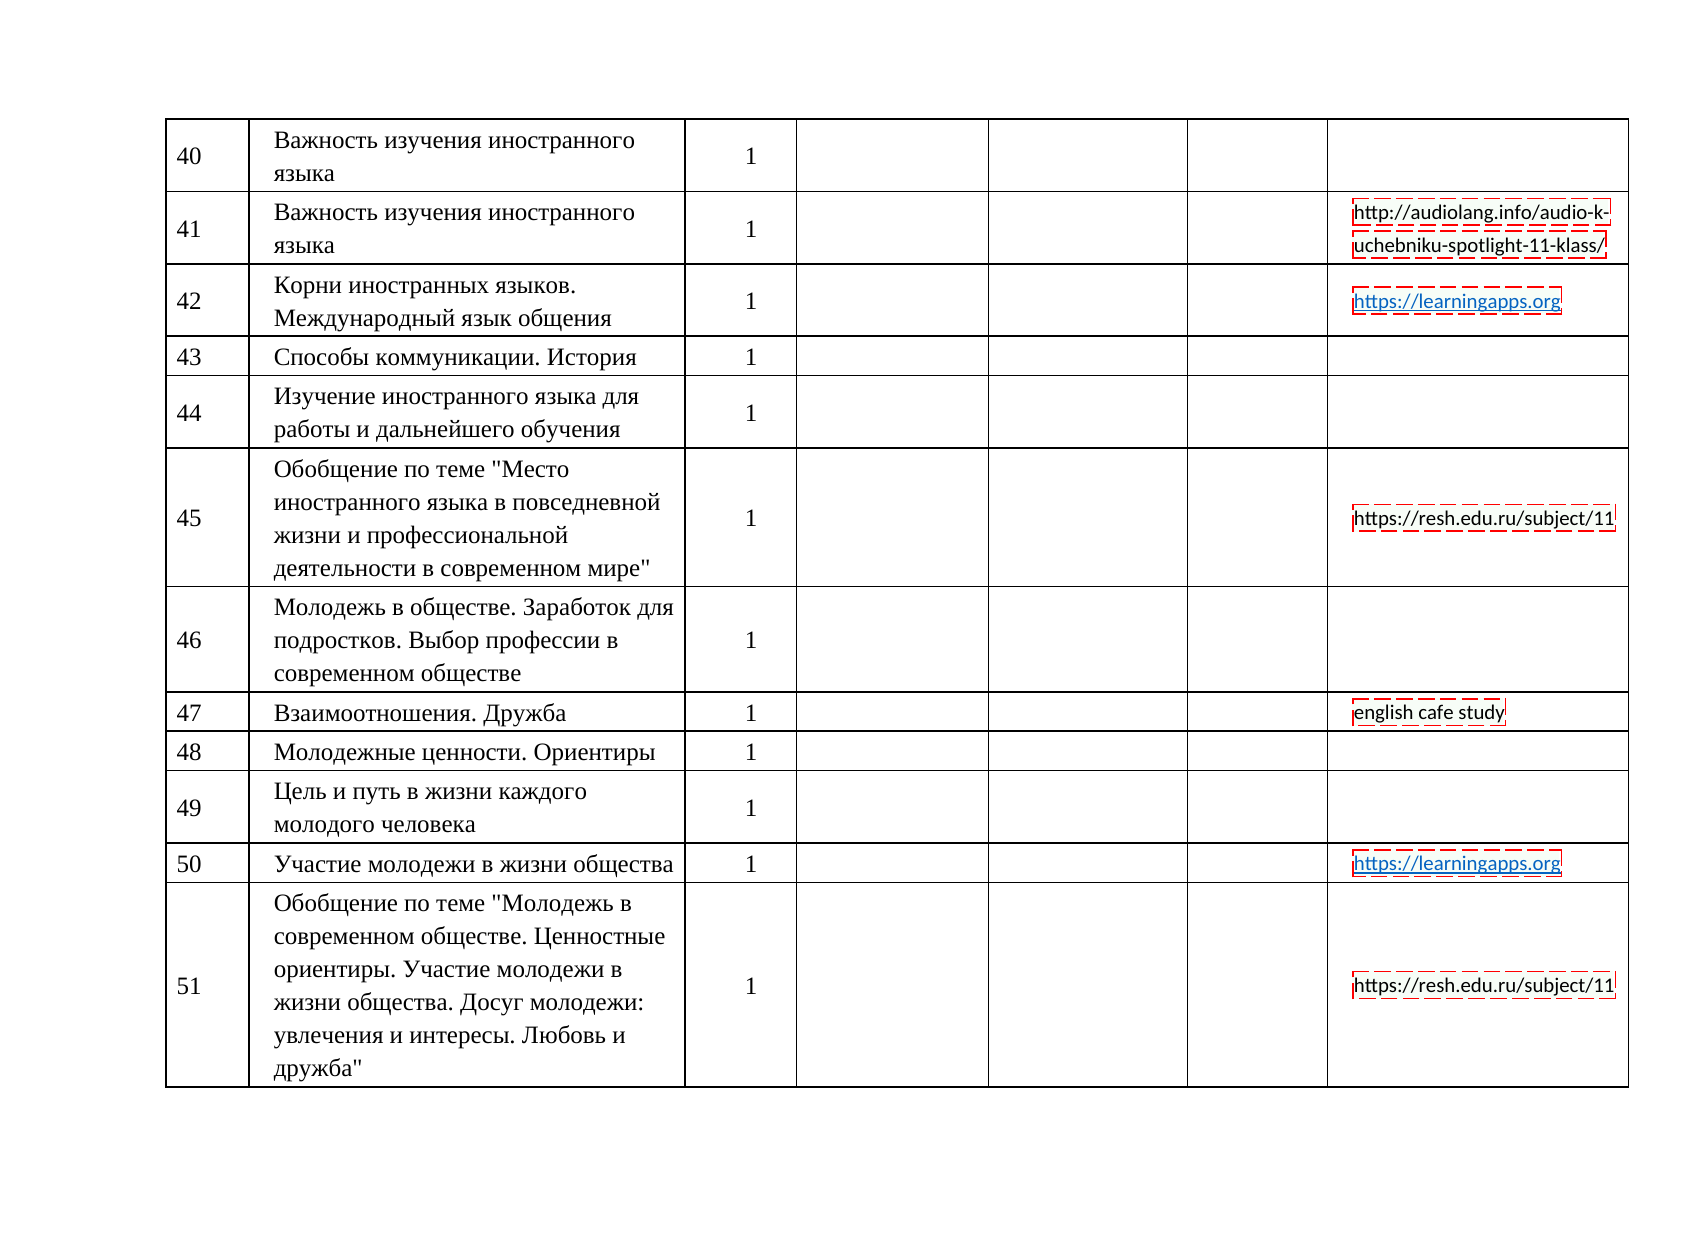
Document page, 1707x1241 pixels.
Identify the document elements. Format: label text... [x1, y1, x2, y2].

table_cell 1 [686, 449, 796, 586]
table_cell [989, 732, 1187, 770]
table_cell http://audiolang.info/audio-k-uchebniku-spotlight-11-klass/ [1328, 192, 1628, 263]
table_cell 45 [167, 449, 248, 586]
table_cell [1188, 587, 1327, 691]
table_cell [989, 192, 1187, 263]
table_cell [1188, 337, 1327, 375]
table_cell [989, 337, 1187, 375]
table_cell [1188, 883, 1327, 1086]
table_cell Взаимоотношения. Дружба [250, 693, 684, 730]
table_cell [1328, 732, 1628, 770]
table_cell [989, 265, 1187, 335]
table_cell [1188, 192, 1327, 263]
table_cell Цель и путь в жизни каждого молодого человека [250, 771, 684, 842]
table_cell [797, 587, 988, 691]
table_cell [989, 376, 1187, 447]
table_cell [797, 192, 988, 263]
table_cell english cafe study [1328, 693, 1628, 730]
table_cell [1328, 337, 1628, 375]
table_cell Молодежь в обществе. Заработок для подростков. Выбор профессии в современном обществе [250, 587, 684, 691]
table_cell [989, 883, 1187, 1086]
table_cell Обобщение по теме "Молодежь в современном обществе. Ценностные ориентиры. Участие молодежи в жизни общества. Досуг молодежи: увлечения и интересы. Любовь и дружба" [250, 883, 684, 1086]
table_cell 1 [686, 120, 796, 191]
table_cell 51 [167, 883, 248, 1086]
table_cell 49 [167, 771, 248, 842]
table_cell 46 [167, 587, 248, 691]
table_cell Обобщение по теме "Место иностранного языка в повседневной жизни и профессиональной деятельности в современном мире" [250, 449, 684, 586]
table_cell 50 [167, 844, 248, 881]
table_cell 1 [686, 844, 796, 881]
table_cell 1 [686, 192, 796, 263]
table_cell [797, 449, 988, 586]
table_cell [1328, 771, 1628, 842]
table_cell [1188, 265, 1327, 335]
table_cell [1328, 120, 1628, 191]
table_cell 40 [167, 120, 248, 191]
table_cell [797, 265, 988, 335]
table_cell [797, 844, 988, 881]
table_cell [989, 120, 1187, 191]
table_cell 1 [686, 265, 796, 335]
table_cell https://resh.edu.ru/subject/11 [1328, 449, 1628, 586]
table_cell https://resh.edu.ru/subject/11 [1328, 883, 1628, 1086]
table_cell 1 [686, 771, 796, 842]
table_cell [989, 771, 1187, 842]
table_cell [1188, 693, 1327, 730]
table_cell https://learningapps.org [1328, 844, 1628, 881]
table_cell [797, 120, 988, 191]
table_cell Изучение иностранного языка для работы и дальнейшего обучения [250, 376, 684, 447]
table_cell [989, 587, 1187, 691]
table_cell [1188, 844, 1327, 881]
table_cell Корни иностранных языков. Международный язык общения [250, 265, 684, 335]
table_cell [1188, 376, 1327, 447]
table_cell 43 [167, 337, 248, 375]
table_cell 1 [686, 337, 796, 375]
table_cell [1328, 376, 1628, 447]
table_cell Важность изучения иностранного языка [250, 192, 684, 263]
table_cell [1188, 732, 1327, 770]
table_cell 47 [167, 693, 248, 730]
table_cell [797, 883, 988, 1086]
table_cell [797, 337, 988, 375]
table_cell https://learningapps.org [1328, 265, 1628, 335]
table_cell Способы коммуникации. История [250, 337, 684, 375]
table_cell Молодежные ценности. Ориентиры [250, 732, 684, 770]
table_cell 1 [686, 732, 796, 770]
table_cell [989, 693, 1187, 730]
table_cell [989, 449, 1187, 586]
table_cell 44 [167, 376, 248, 447]
table_cell 1 [686, 587, 796, 691]
table_cell 1 [686, 376, 796, 447]
table_cell [1188, 449, 1327, 586]
table_cell [1328, 587, 1628, 691]
table_cell [1188, 771, 1327, 842]
table_cell Участие молодежи в жизни общества [250, 844, 684, 881]
table_cell 1 [686, 693, 796, 730]
table_cell [1188, 120, 1327, 191]
table_cell [797, 771, 988, 842]
table_cell [989, 844, 1187, 881]
table_cell 1 [686, 883, 796, 1086]
table_cell [797, 376, 988, 447]
table_cell [797, 732, 988, 770]
table_cell 41 [167, 192, 248, 263]
table_cell Важность изучения иностранного языка [250, 120, 684, 191]
table_cell 48 [167, 732, 248, 770]
table_cell 42 [167, 265, 248, 335]
table_cell [797, 693, 988, 730]
